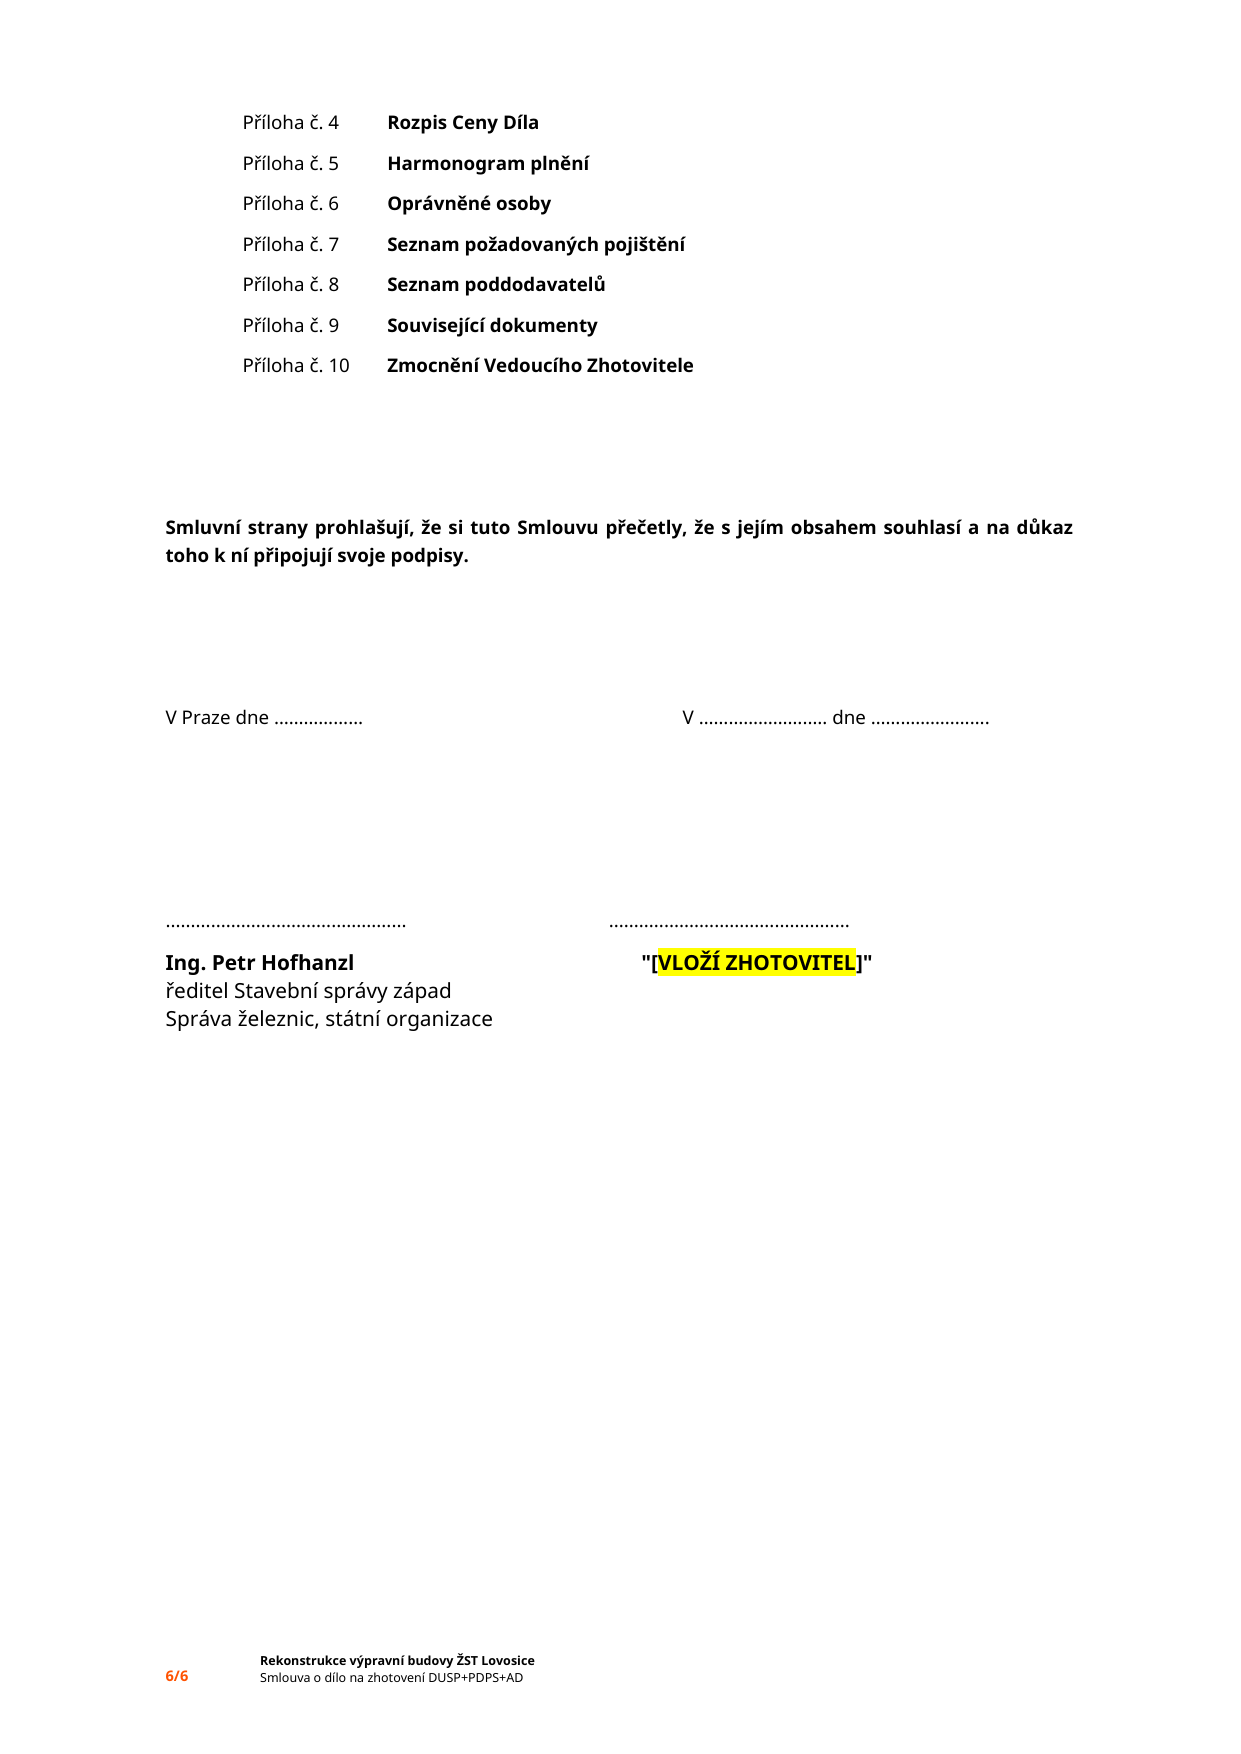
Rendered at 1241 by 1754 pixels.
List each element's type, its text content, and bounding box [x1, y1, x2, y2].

text Ing. Petr Hofhanzl "[VLOŽÍ ZHOTOVITEL]" [856, 948, 1075, 976]
text Příloha č. 7 Seznam požadovaných pojištění [242, 231, 1075, 256]
text Smluvní strany prohlašují, že si tuto Smlouvu přečetly, že s jejím obsahem souhlasí a na důkaz toho k ní připojují svoje podpisy. [165, 514, 1075, 568]
text Příloha č. 10 Zmocnění Vedoucího Zhotovitele [242, 352, 1075, 378]
text Správa železnic, státní organizace [165, 1004, 1075, 1033]
text Příloha č. 6 Oprávněné osoby [242, 190, 1075, 216]
text Příloha č. 4 Rozpis Ceny Díla [242, 109, 1075, 135]
text V Praze dne ……………… V ………………….…. dne ……………..……. [165, 704, 1075, 730]
text Ing. Petr Hofhanzl "[VLOŽÍ ZHOTOVITEL]" [165, 948, 658, 976]
text Příloha č. 8 Seznam poddodavatelů [242, 271, 1075, 297]
text ................................................ ................................................ [165, 907, 1075, 933]
text Příloha č. 5 Harmonogram plnění [242, 150, 1075, 175]
text ředitel Stavební správy západ [165, 976, 1075, 1004]
text Příloha č. 9 Související dokumenty [242, 312, 1075, 337]
